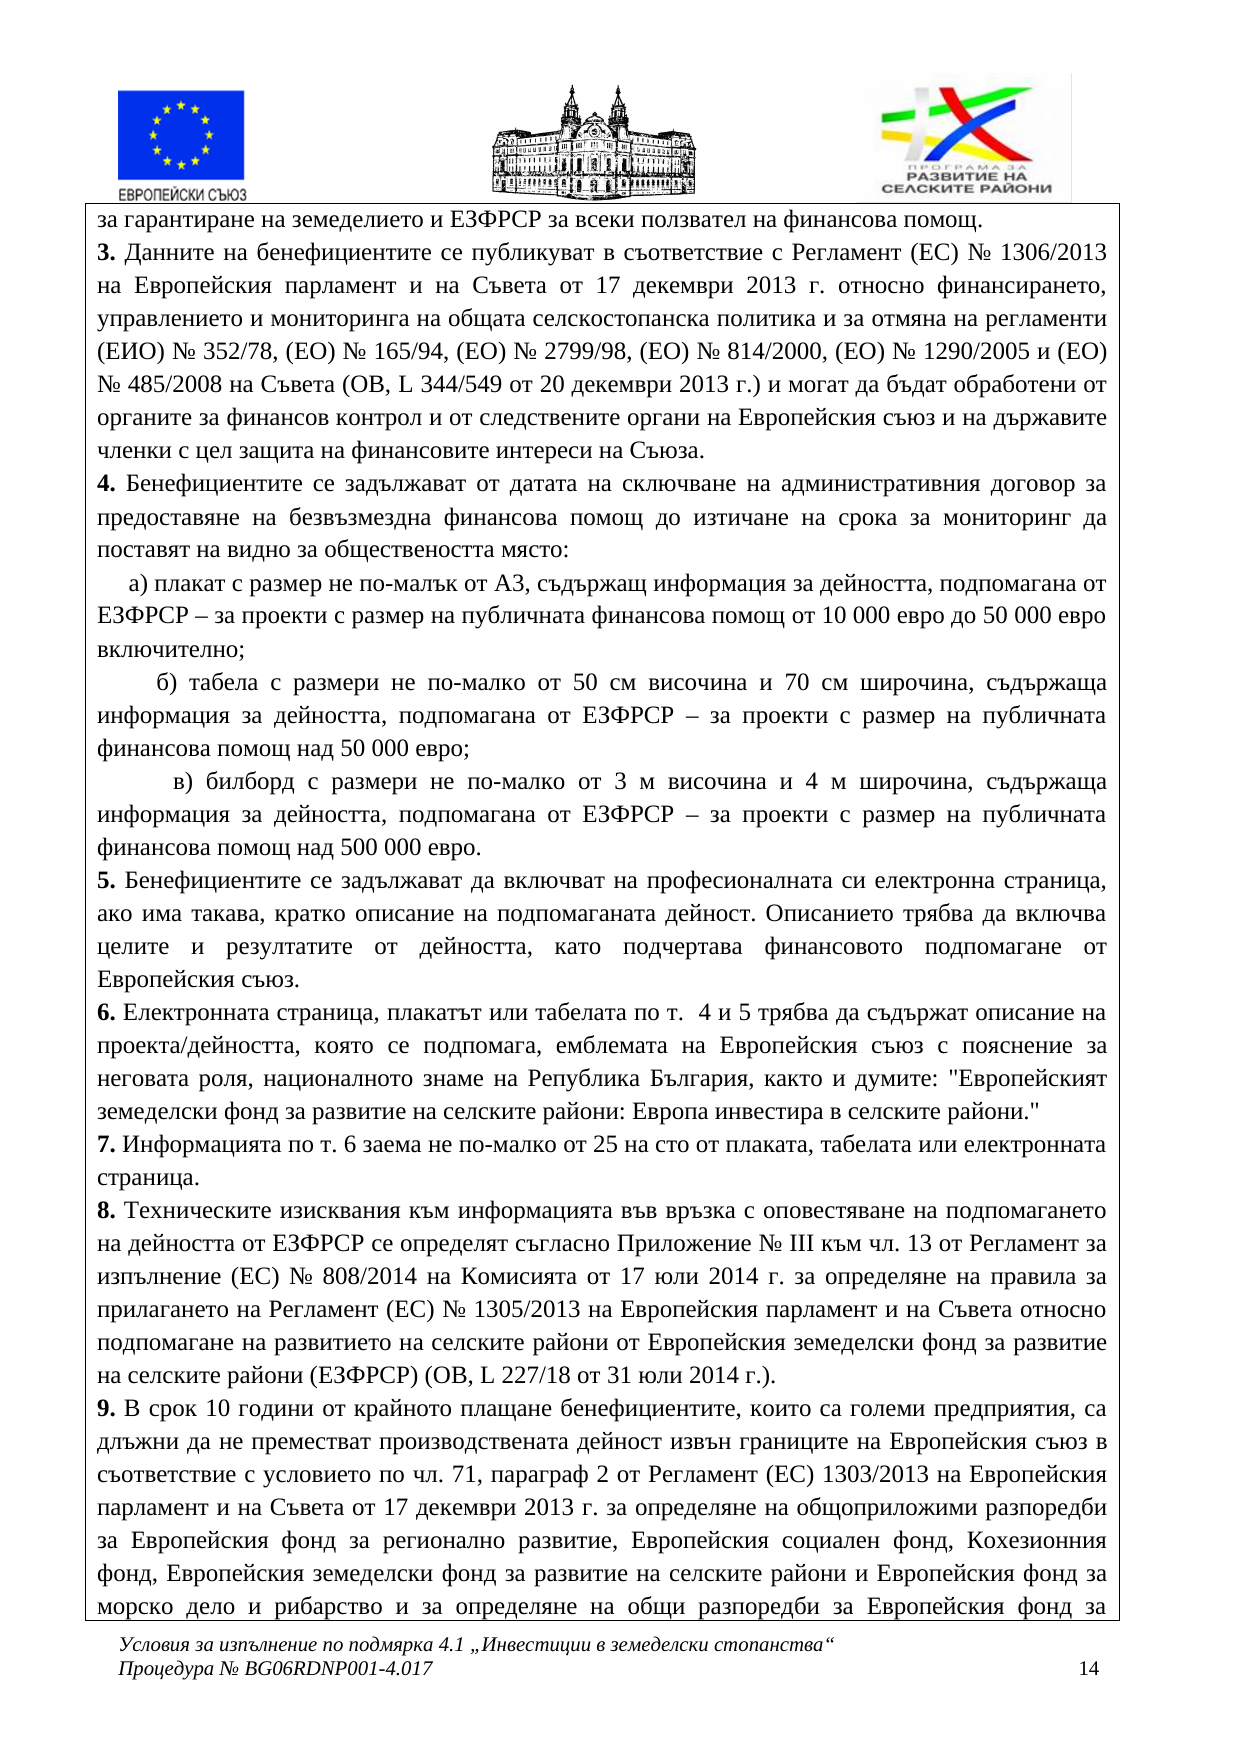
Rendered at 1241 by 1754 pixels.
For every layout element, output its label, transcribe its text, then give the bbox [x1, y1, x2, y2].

picture [487, 81, 703, 203]
picture [856, 73, 1073, 203]
picture [118, 89, 248, 203]
